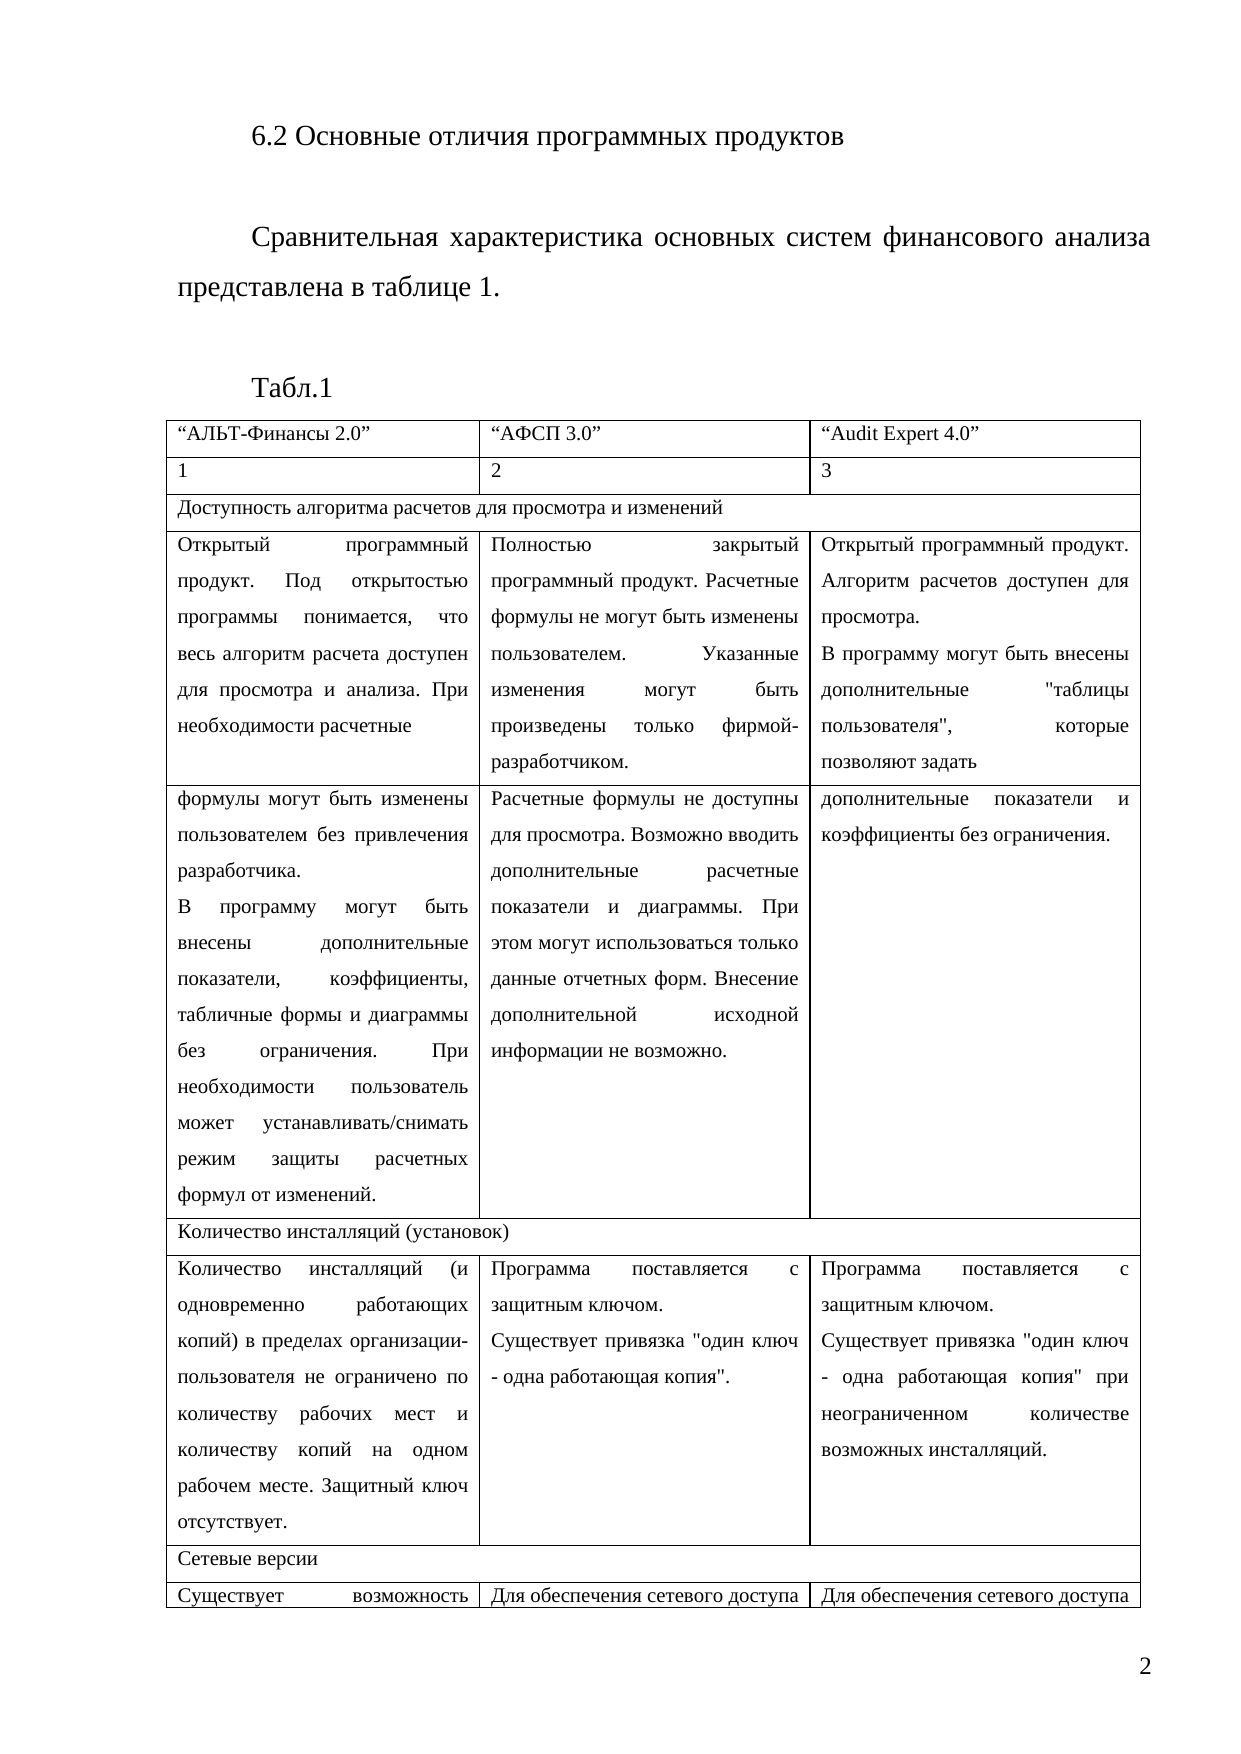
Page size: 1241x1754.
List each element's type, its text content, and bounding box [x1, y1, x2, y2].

table_cell Открытый программный продукт. Под открытостью программы понимается, что весь алгоритм расчета доступен для просмотра и анализа. При необходимости расчетные [167, 532, 479, 784]
table_cell Программа поставляется с защитным ключом. Существует привязка "один ключ - одна работающая копия". [480, 1256, 809, 1544]
table_cell Доступность алгоритма расчетов для просмотра и изменений [167, 495, 1140, 531]
table_cell Программа поставляется с защитным ключом. Существует привязка "один ключ - одна работающая копия" при неограниченном количестве возможных инсталляций. [811, 1256, 1140, 1544]
table_cell формулы могут быть изменены пользователем без привлечения разработчика. В программу могут быть внесены дополнительные показатели, коэффициенты, табличные формы и диаграммы без ограничения. При необходимости пользователь может устанавливать/снимать режим защиты расчетных формул от изменений. [167, 786, 479, 1218]
table_header “Audit Expert 4.0” [811, 421, 1140, 457]
table_cell Сетевые версии [167, 1546, 1140, 1582]
table_cell Открытый программный продукт. Алгоритм расчетов доступен для просмотра. В программу могут быть внесены дополнительные "таблицы пользователя", которые позволяют задать [811, 532, 1140, 784]
table_cell дополнительные показатели и коэффициенты без ограничения. [811, 786, 1140, 1218]
text Сравнительная характеристика основных систем финансового анализа представлена в таблице 1. [177, 219, 1152, 303]
table_header “АЛЬТ-Финансы 2.0” [167, 421, 479, 457]
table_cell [167, 1583, 479, 1607]
text Табл.1 [177, 370, 1152, 403]
table_cell Полностью закрытый программный продукт. Расчетные формулы не могут быть изменены пользователем. Указанные изменения могут быть произведены только фирмой-разработчиком. [480, 532, 809, 784]
table_cell 2 [480, 458, 809, 494]
table_cell Расчетные формулы не доступны для просмотра. Возможно вводить дополнительные расчетные показатели и диаграммы. При этом могут использоваться только данные отчетных форм. Внесение дополнительной исходной информации не возможно. [480, 786, 809, 1218]
table_cell Количество инсталляций (установок) [167, 1219, 1140, 1255]
table_cell 1 [167, 458, 479, 494]
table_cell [811, 1583, 1140, 1607]
table_cell Количество инсталляций (и одновременно работающих копий) в пределах организации-пользователя не ограничено по количеству рабочих мест и количеству копий на одном рабочем месте. Защитный ключ отсутствует. [167, 1256, 479, 1544]
table_cell 3 [811, 458, 1140, 494]
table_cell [480, 1583, 809, 1607]
text 6.2 Основные отличия программных продуктов [177, 118, 1152, 152]
table_header “АФСП 3.0” [480, 421, 809, 457]
